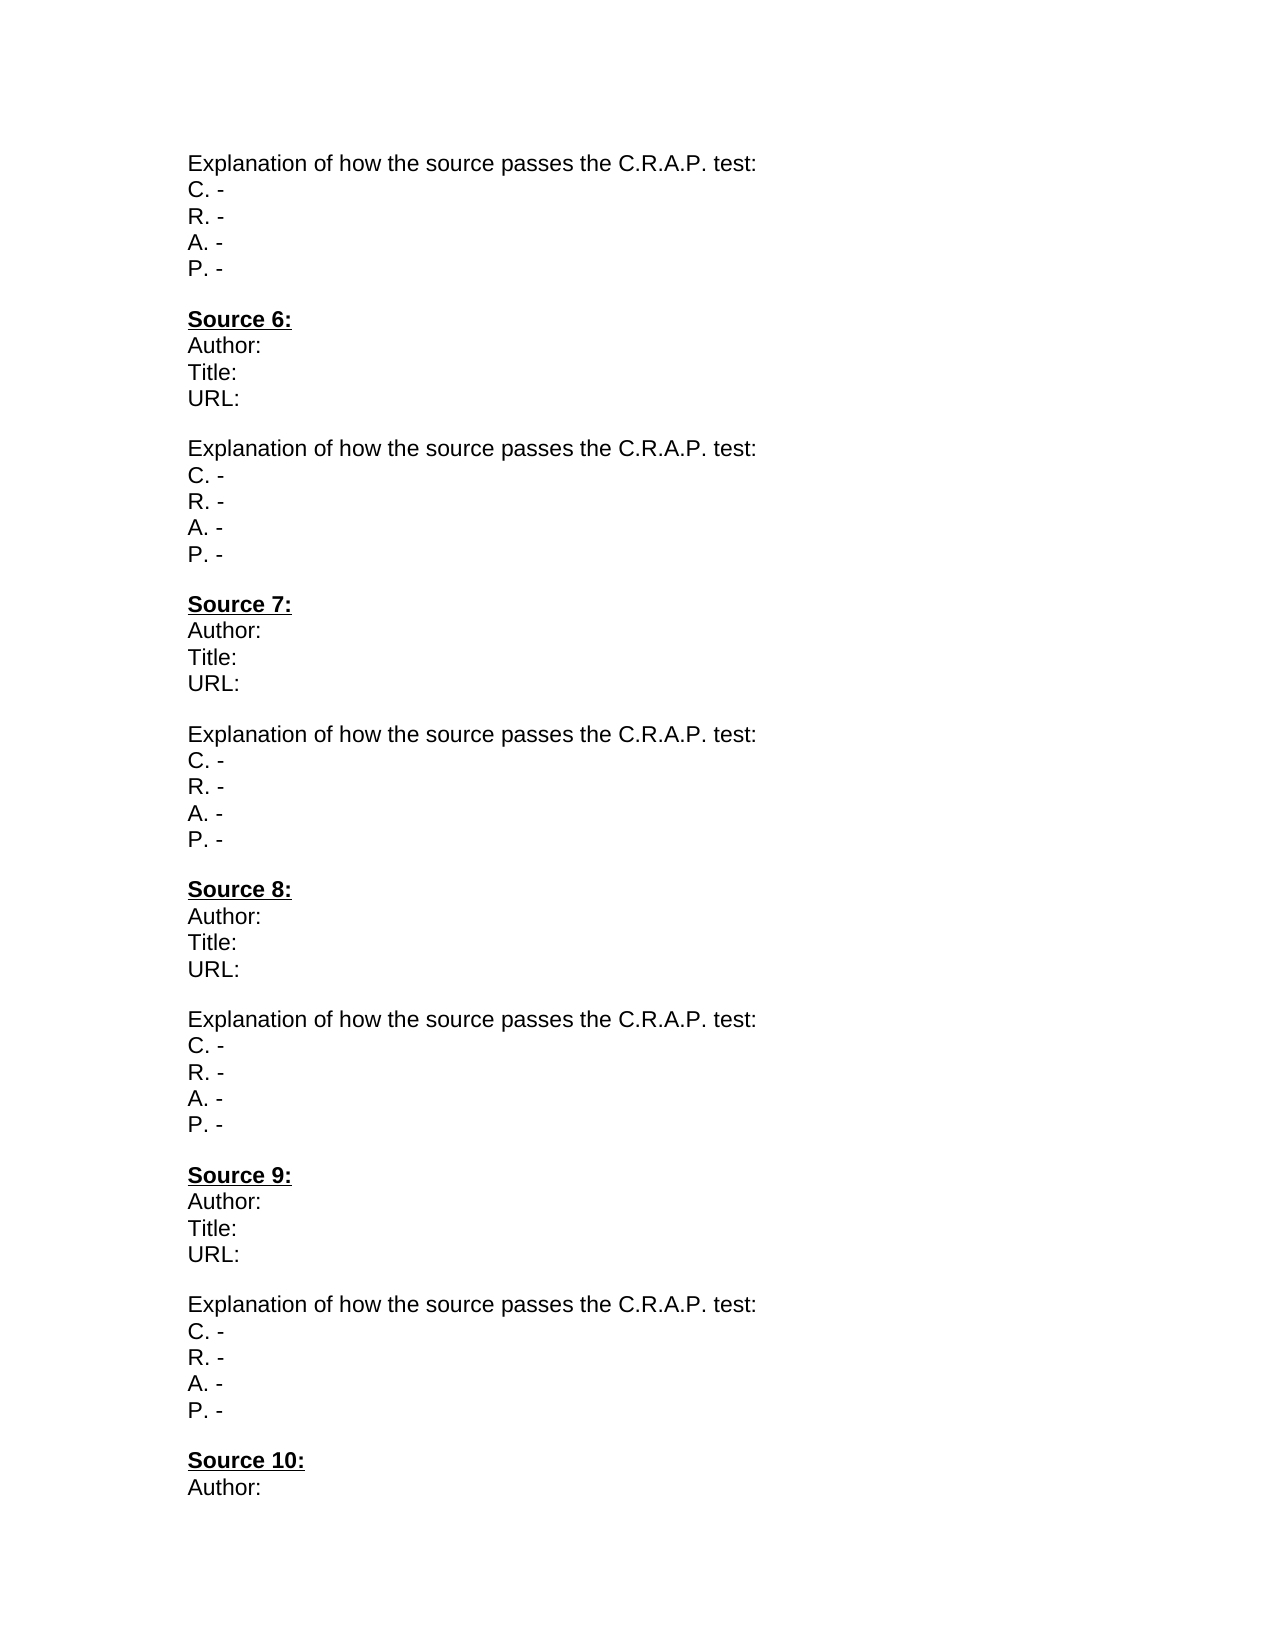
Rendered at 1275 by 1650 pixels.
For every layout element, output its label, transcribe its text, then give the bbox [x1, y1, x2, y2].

text Explanation of how the source passes the C.R.A.P. test: [187, 721, 1087, 747]
text Source 7: [187, 591, 1087, 617]
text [187, 1291, 1087, 1318]
text P. - [187, 255, 1087, 282]
text C. - [187, 176, 1087, 203]
text URL: [187, 385, 1087, 411]
text Author: [187, 1473, 1087, 1500]
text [187, 150, 1087, 176]
text P. - [187, 1111, 1087, 1138]
text P. - [187, 1397, 1087, 1423]
text Explanation of how the source passes the C.R.A.P. test: [187, 1006, 1087, 1032]
text C. - [187, 1318, 1087, 1344]
text C. - [187, 462, 1087, 488]
text R. - [187, 488, 1087, 514]
text Author: [187, 617, 1087, 644]
text R. - [187, 1059, 1087, 1085]
text URL: [187, 1241, 1087, 1267]
text Author: [187, 1188, 1087, 1214]
text A. - [187, 514, 1087, 541]
text R. - [187, 773, 1087, 800]
text Source 8: [187, 876, 1087, 903]
text Source 9: [187, 1162, 1087, 1188]
text URL: [187, 956, 1087, 982]
text Source 6: [187, 306, 1087, 332]
text C. - [187, 747, 1087, 773]
text Title: [187, 929, 1087, 956]
text P. - [187, 826, 1087, 852]
text R. - [187, 1344, 1087, 1370]
text A. - [187, 1370, 1087, 1397]
text URL: [187, 670, 1087, 697]
text P. - [187, 541, 1087, 567]
text A. - [187, 229, 1087, 255]
text Author: [187, 332, 1087, 358]
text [187, 435, 1087, 462]
text R. - [187, 203, 1087, 229]
text A. - [187, 1085, 1087, 1111]
text A. - [187, 800, 1087, 826]
text Source 10: [187, 1447, 1087, 1473]
text C. - [187, 1032, 1087, 1059]
text Title: [187, 358, 1087, 385]
text Title: [187, 1214, 1087, 1241]
text Title: [187, 644, 1087, 670]
text Author: [187, 903, 1087, 929]
